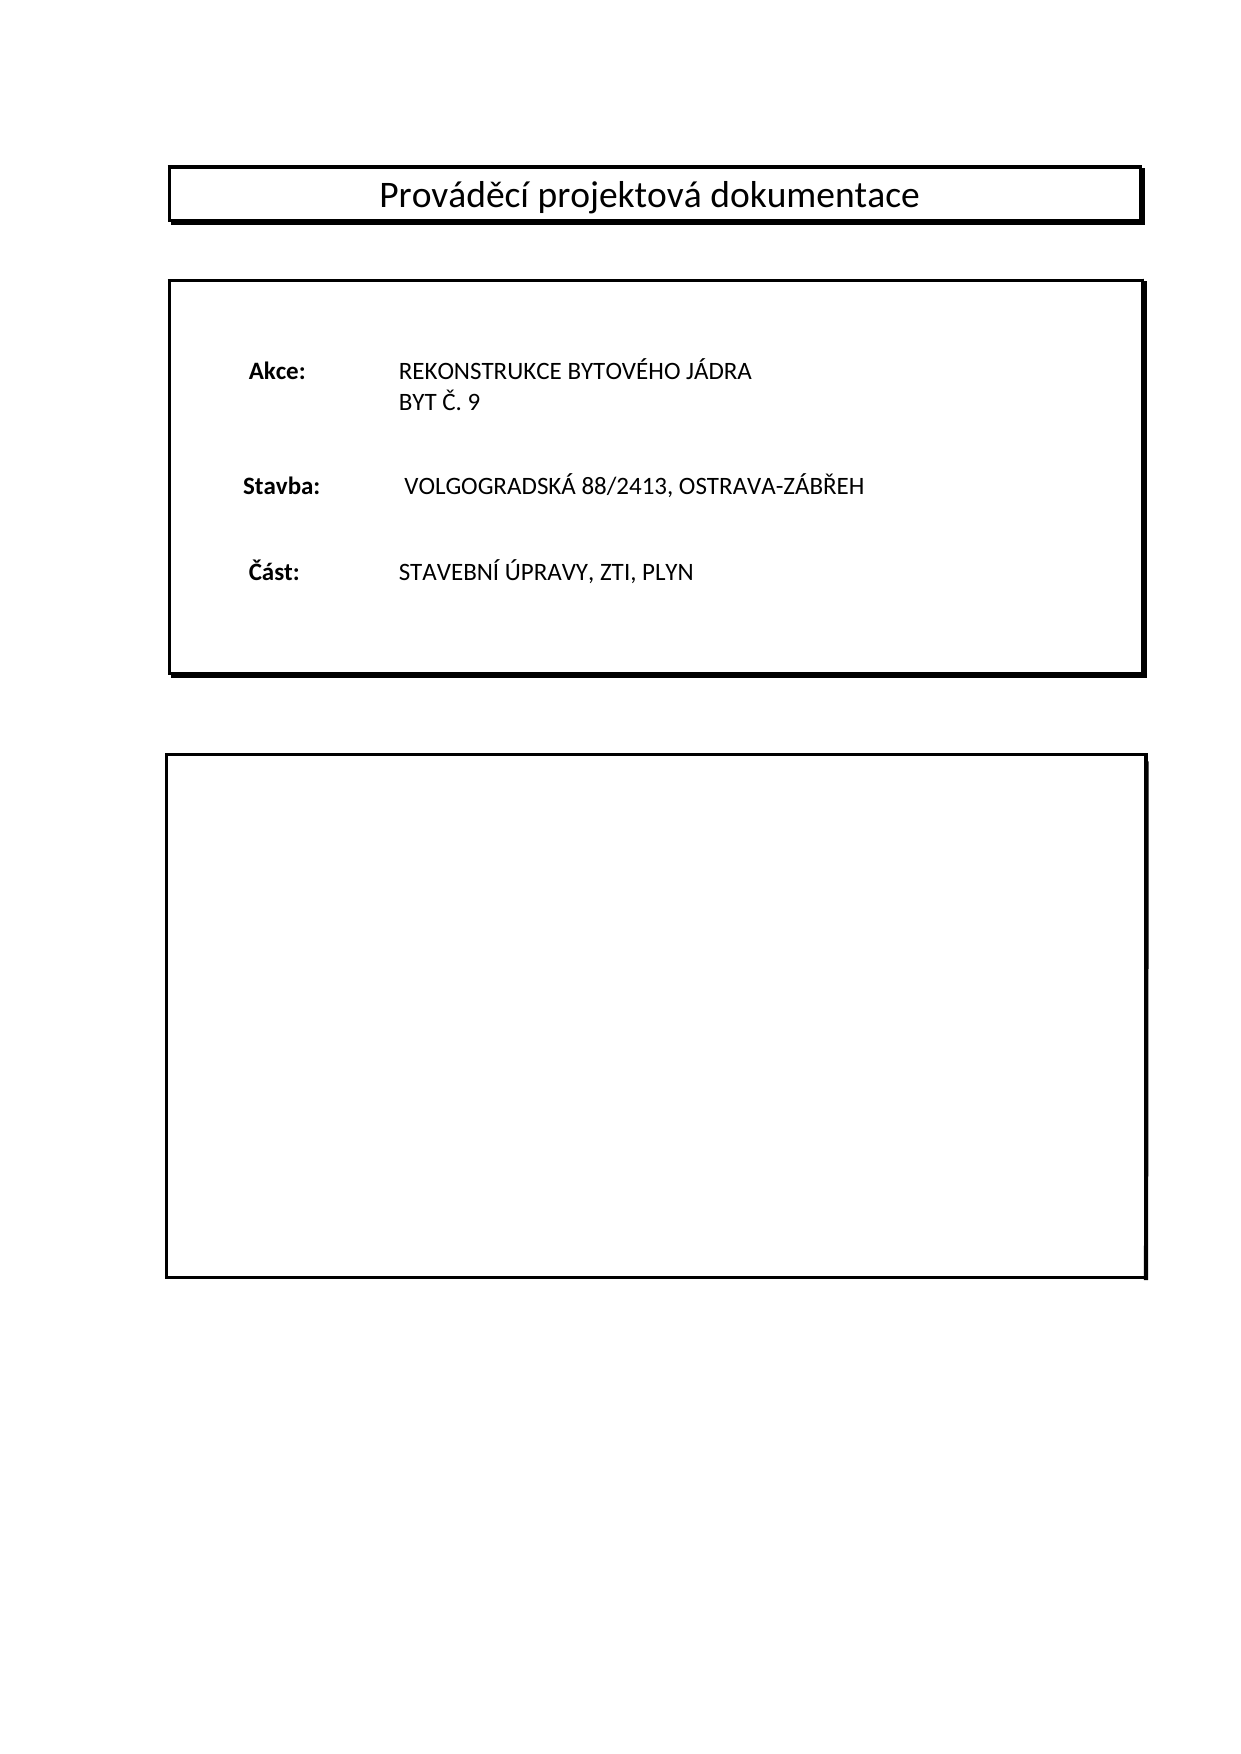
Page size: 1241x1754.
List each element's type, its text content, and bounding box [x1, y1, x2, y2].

text Část: STAVEBNÍ ÚPRAVY, ZTI, PLYN [171, 551, 1141, 587]
text Stavba: VOLGOGRADSKÁ 88/2413, OSTRAVA-ZÁBŘEH [171, 465, 1141, 501]
text Akce: REKONSTRUKCE BYTOVÉHO JÁDRA [177, 356, 1122, 386]
text BYT Č. 9 [177, 386, 1122, 417]
text Prováděcí projektová dokumentace [171, 169, 1139, 219]
